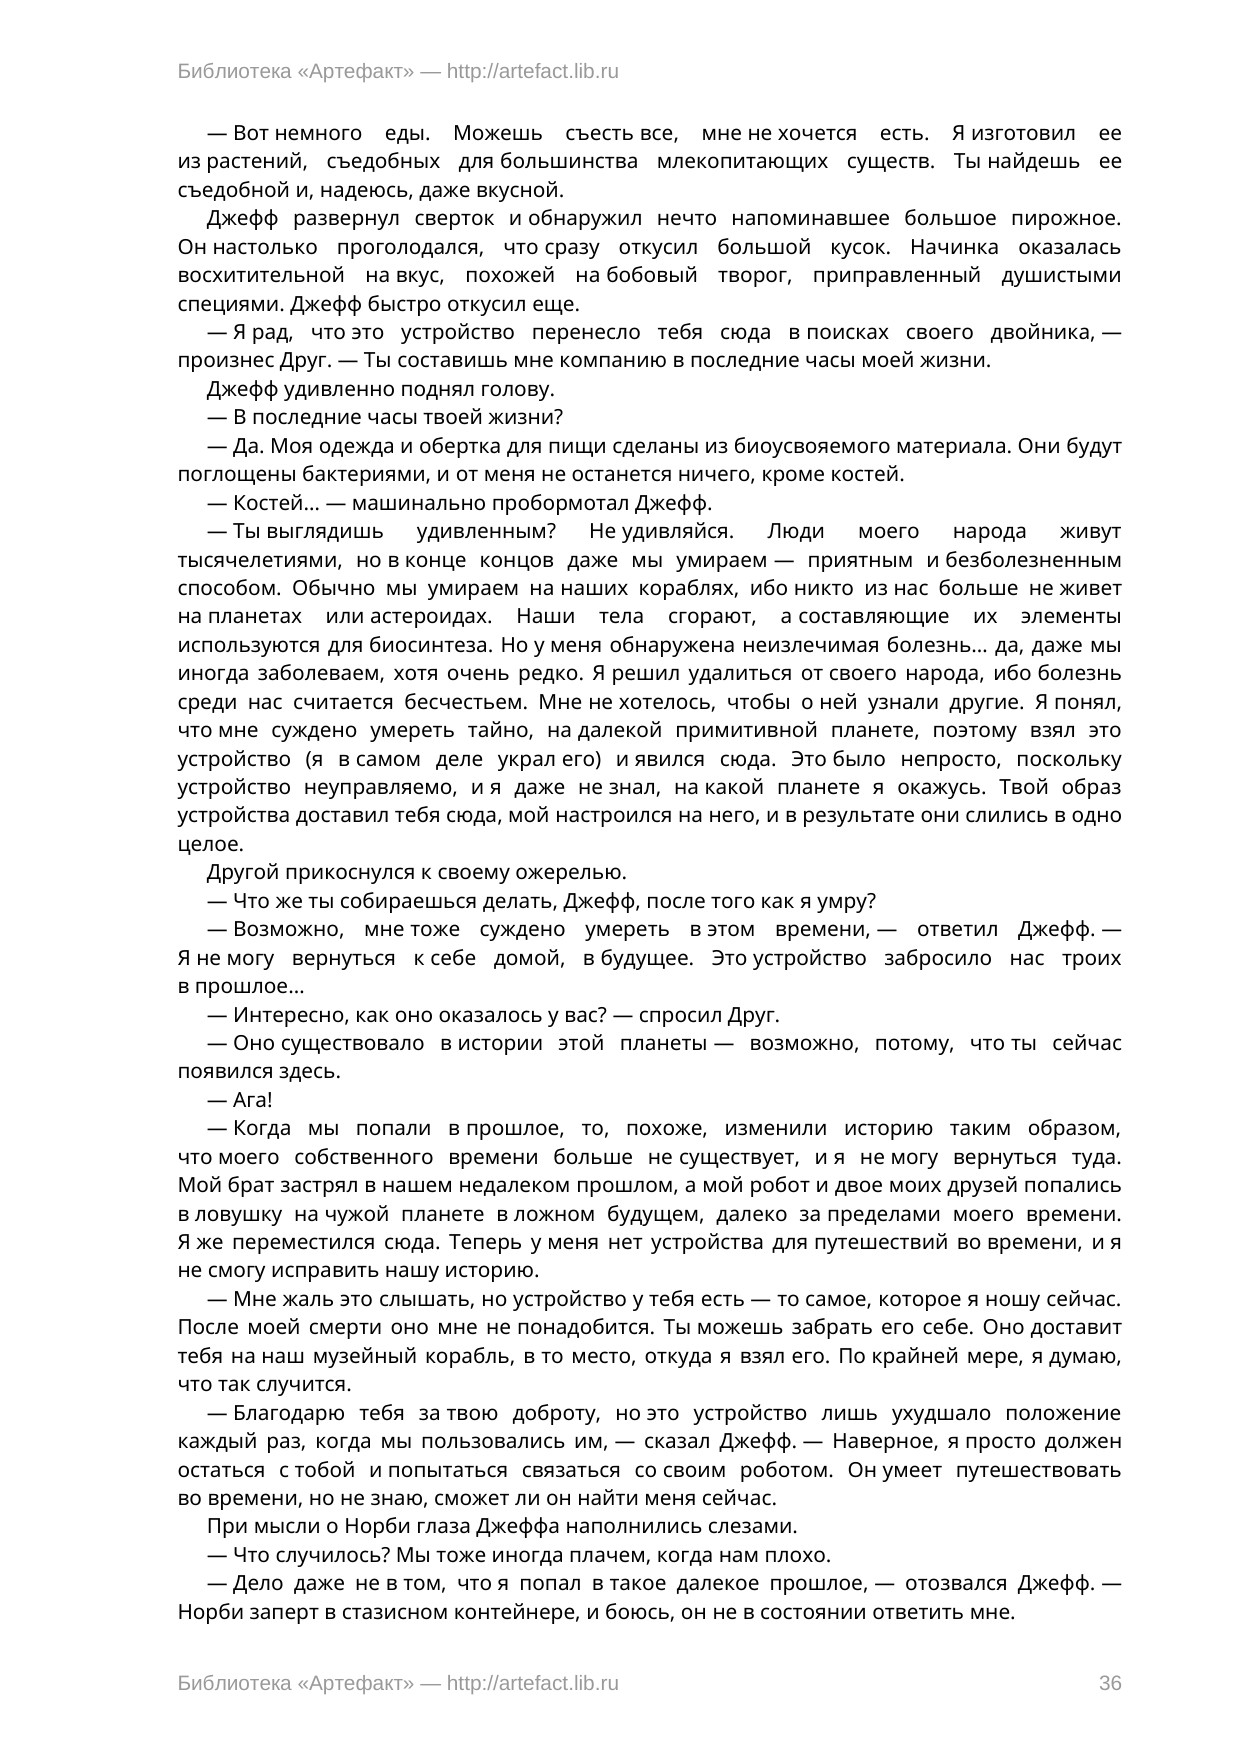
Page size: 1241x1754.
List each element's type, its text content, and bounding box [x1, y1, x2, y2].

text При мысли о Норби глаза Джеффа наполнились слезами. [177, 1512, 1122, 1540]
text — В последние часы твоей жизни? [177, 402, 1122, 431]
text — Ты выглядишь удивленным? Не удивляйся. Люди моего народа живут тысячелетиями, но в конце концов даже мы умираем — приятным и безболезненным способом. Обычно мы умираем на наших кораблях, ибо никто из нас больше не живет на планетах или астероидах. Наши тела сгорают, а составляющие их элементы используются для биосинтеза. Но у меня обнаружена неизлечимая болезнь… да, даже мы иногда заболеваем, хотя очень редко. Я решил удалиться от своего народа, ибо болезнь среди нас считается бесчестьем. Мне не хотелось, чтобы о ней узнали другие. Я понял, что мне суждено умереть тайно, на далекой примитивной планете, поэтому взял это устройство (я в самом деле украл его) и явился сюда. Это было непросто, поскольку устройство неуправляемо, и я даже не знал, на какой планете я окажусь. Твой образ устройства доставил тебя сюда, мой настроился на него, и в результате они слились в одно целое. [177, 516, 1122, 857]
text — Мне жаль это слышать, но устройство у тебя есть — то самое, которое я ношу сейчас. После моей смерти оно мне не понадобится. Ты можешь забрать его себе. Оно доставит тебя на наш музейный корабль, в то место, откуда я взял его. По крайней мере, я думаю, что так случится. [177, 1284, 1122, 1398]
text — Что же ты собираешься делать, Джефф, после того как я умру? [177, 886, 1122, 914]
text Джефф удивленно поднял голову. [177, 374, 1122, 402]
text — Когда мы попали в прошлое, то, похоже, изменили историю таким образом, что моего собственного времени больше не существует, и я не могу вернуться туда. Мой брат застрял в нашем недалеком прошлом, а мой робот и двое моих друзей попались в ловушку на чужой планете в ложном будущем, далеко за пределами моего времени. Я же переместился сюда. Теперь у меня нет устройства для путешествий во времени, и я не смогу исправить нашу историю. [177, 1113, 1122, 1284]
text — Возможно, мне тоже суждено умереть в этом времени, — ответил Джефф. — Я не могу вернуться к себе домой, в будущее. Это устройство забросило нас троих в прошлое… [177, 914, 1122, 1000]
text — Оно существовало в истории этой планеты — возможно, потому, что ты сейчас появился здесь. [177, 1028, 1122, 1085]
text — Благодарю тебя за твою доброту, но это устройство лишь ухудшало положение каждый раз, когда мы пользовались им, — сказал Джефф. — Наверное, я просто должен остаться с тобой и попытаться связаться со своим роботом. Он умеет путешествовать во времени, но не знаю, сможет ли он найти меня сейчас. [177, 1398, 1122, 1512]
text — Вот немного еды. Можешь съесть все, мне не хочется есть. Я изготовил ее из растений, съедобных для большинства млекопитающих существ. Ты найдешь ее съедобной и, надеюсь, даже вкусной. [177, 118, 1122, 203]
text Джефф развернул сверток и обнаружил нечто напоминавшее большое пирожное. Он настолько проголодался, что сразу откусил большой кусок. Начинка оказалась восхитительной на вкус, похожей на бобовый творог, приправленный душистыми специями. Джефф быстро откусил еще. [177, 203, 1122, 317]
text — Интересно, как оно оказалось у вас? — спросил Друг. [177, 1000, 1122, 1028]
text — Дело даже не в том, что я попал в такое далекое прошлое, — отозвался Джефф. — Норби заперт в стазисном контейнере, и боюсь, он не в состоянии ответить мне. [177, 1568, 1122, 1625]
text — Костей… — машинально пробормотал Джефф. [177, 488, 1122, 516]
text — Что случилось? Мы тоже иногда плачем, когда нам плохо. [177, 1540, 1122, 1568]
text — Да. Моя одежда и обертка для пищи сделаны из биоусвояемого материала. Они будут поглощены бактериями, и от меня не останется ничего, кроме костей. [177, 431, 1122, 488]
text — Ага! [177, 1085, 1122, 1113]
text — Я рад, что это устройство перенесло тебя сюда в поисках своего двойника, — произнес Друг. — Ты составишь мне компанию в последние часы моей жизни. [177, 317, 1122, 374]
text Другой прикоснулся к своему ожерелью. [177, 857, 1122, 886]
